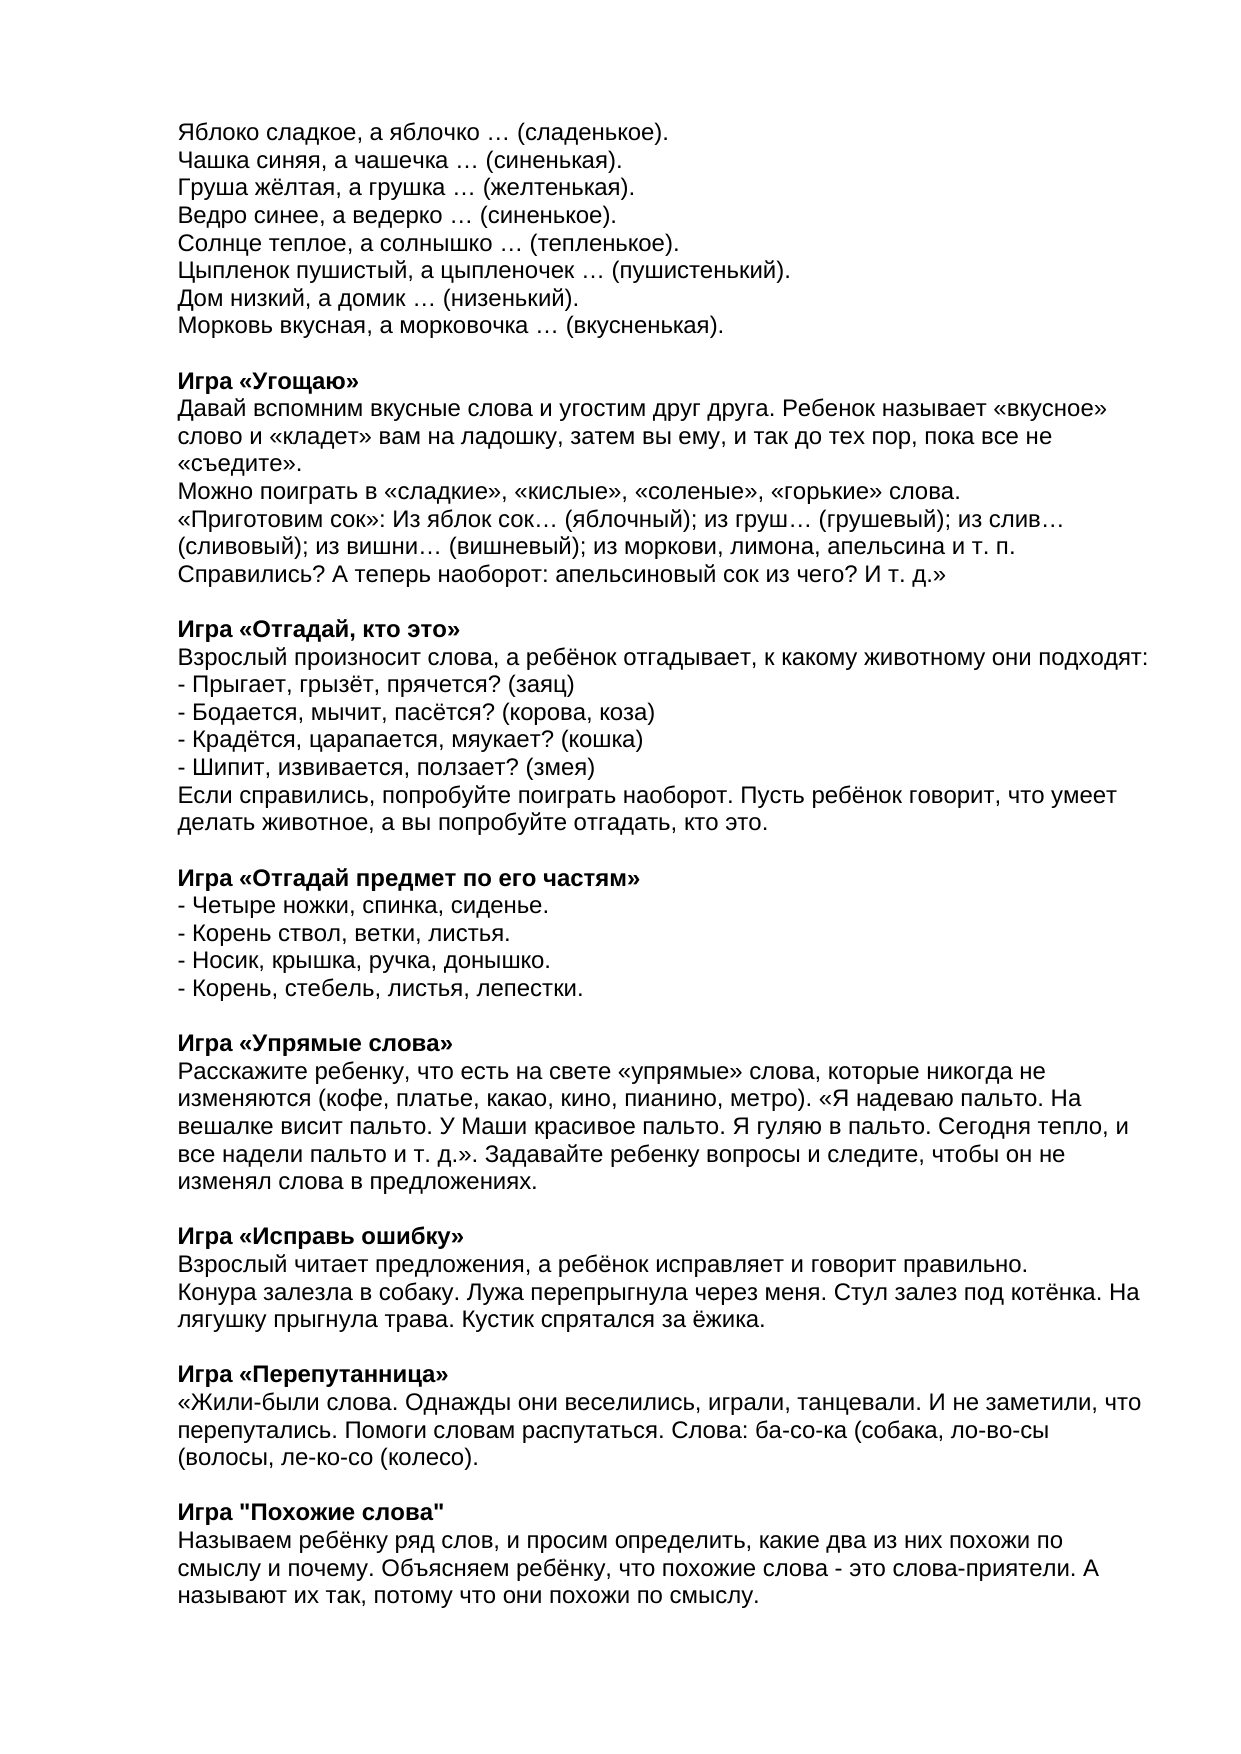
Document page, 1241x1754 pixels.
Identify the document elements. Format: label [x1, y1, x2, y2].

text [177, 118, 1152, 1609]
